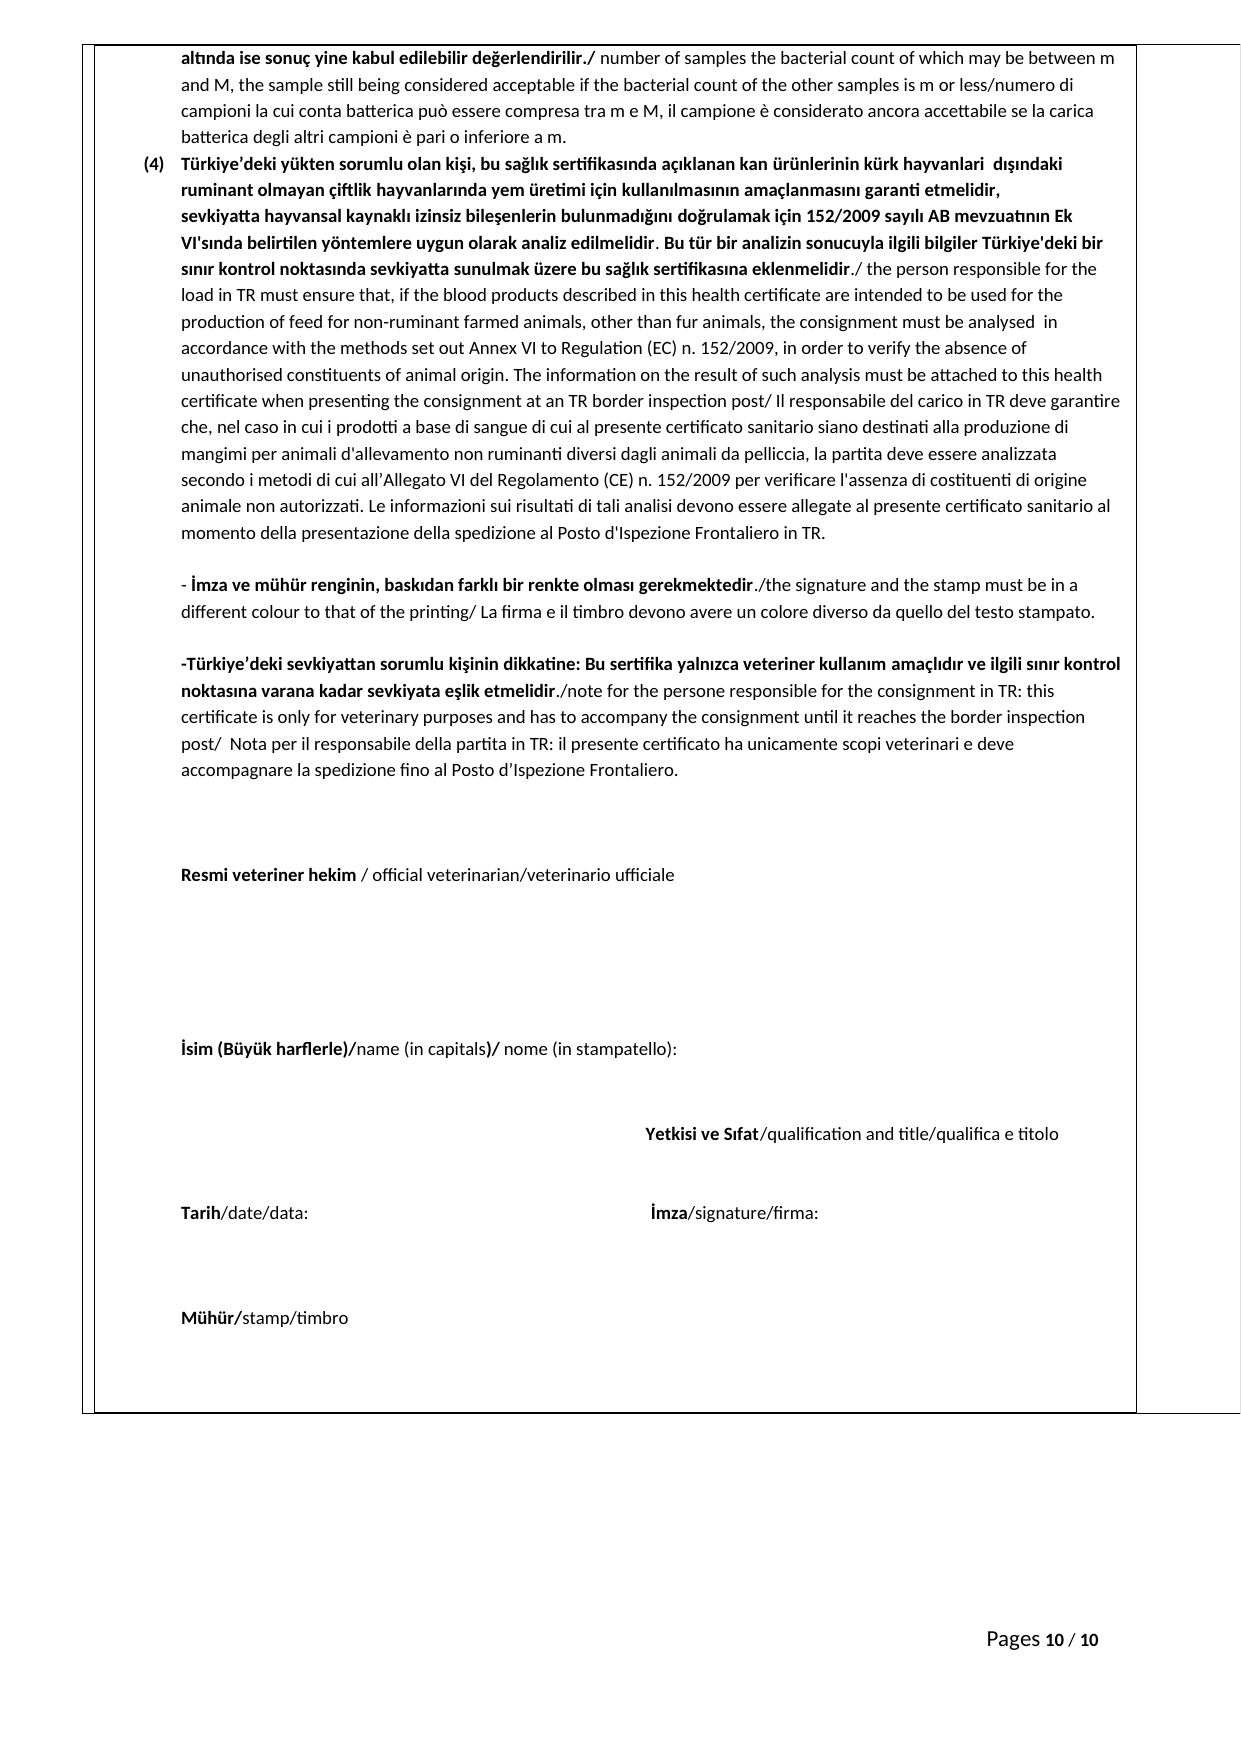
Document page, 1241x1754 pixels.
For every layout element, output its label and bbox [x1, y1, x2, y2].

table_header [83, 45, 94, 1413]
table_header [1137, 45, 1240, 1413]
table_header [95, 46, 1136, 1412]
